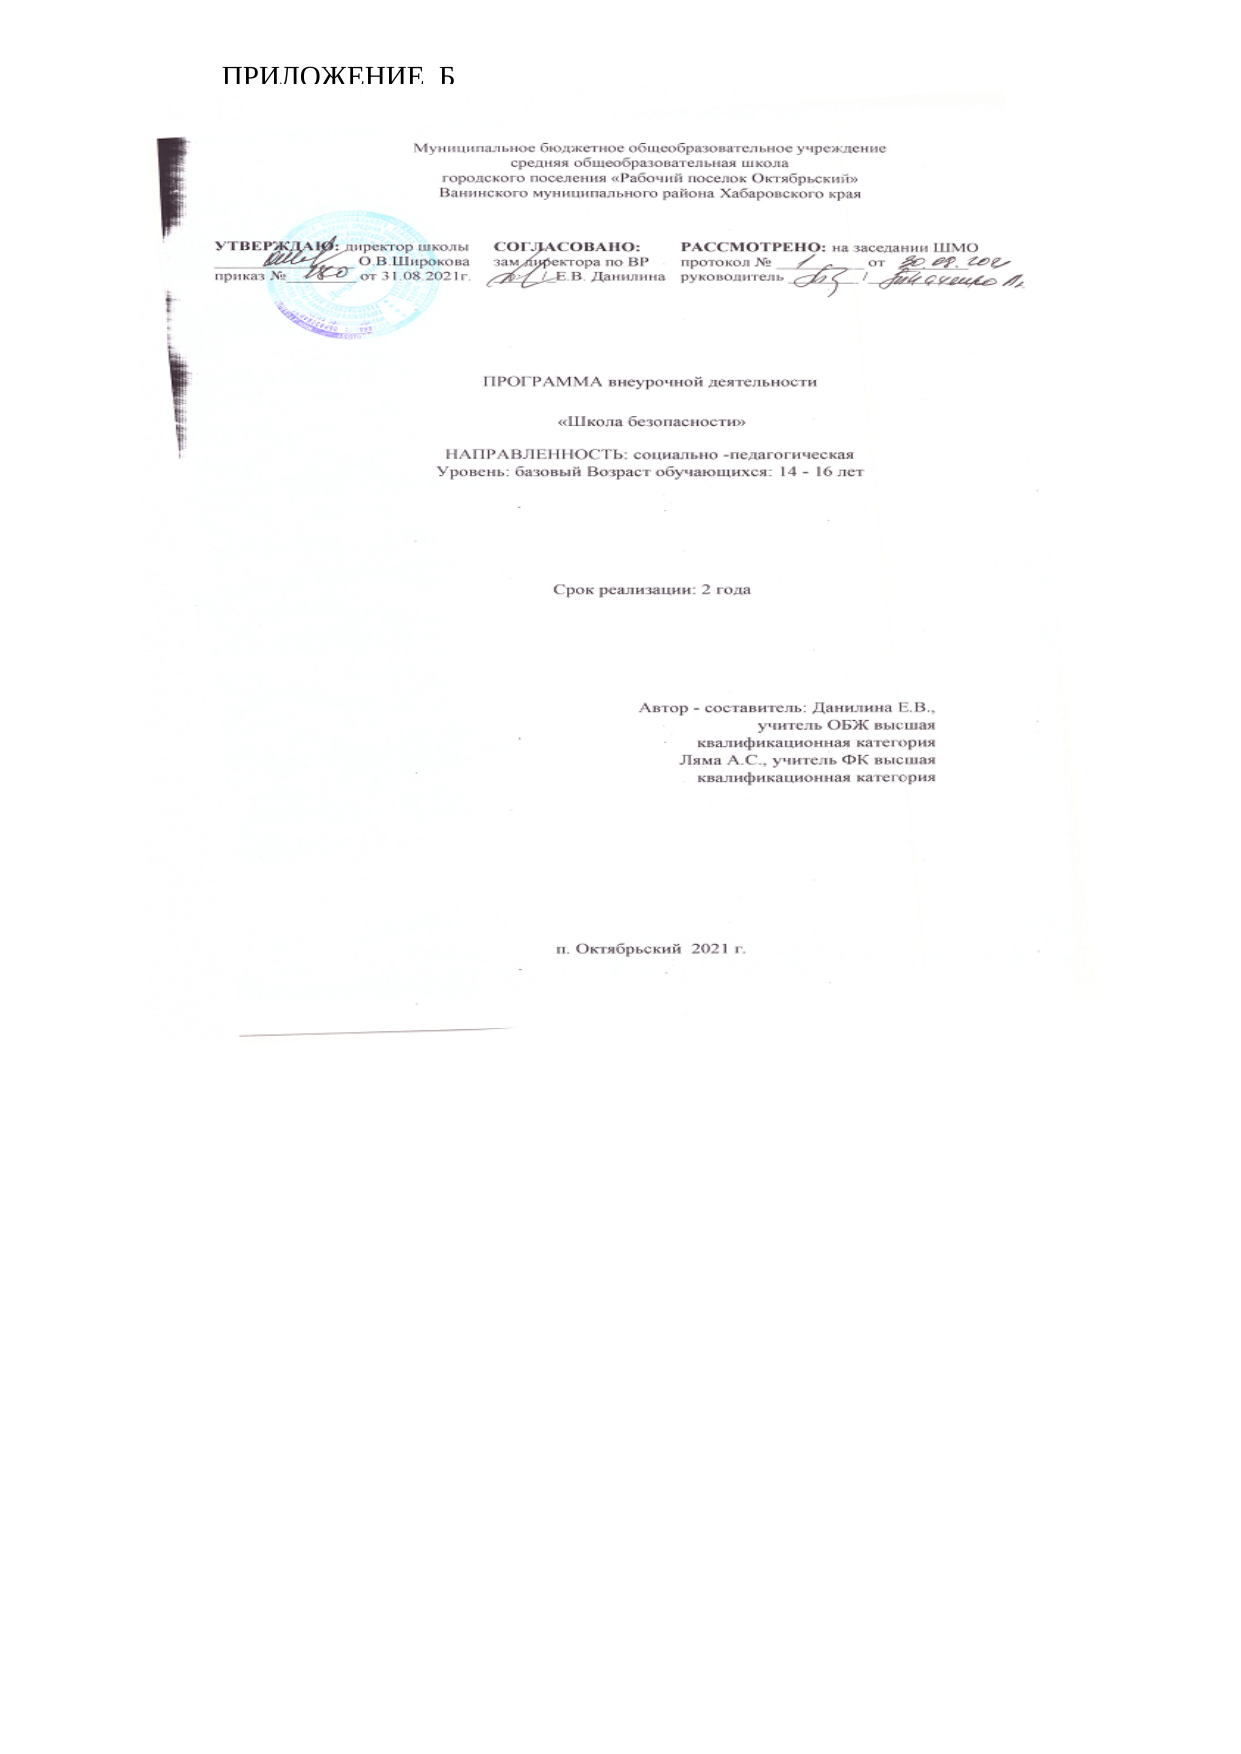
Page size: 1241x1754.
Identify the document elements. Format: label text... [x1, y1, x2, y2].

text ПРИЛОЖЕНИЕ Б [148, 59, 1158, 93]
picture [138, 84, 1105, 1051]
